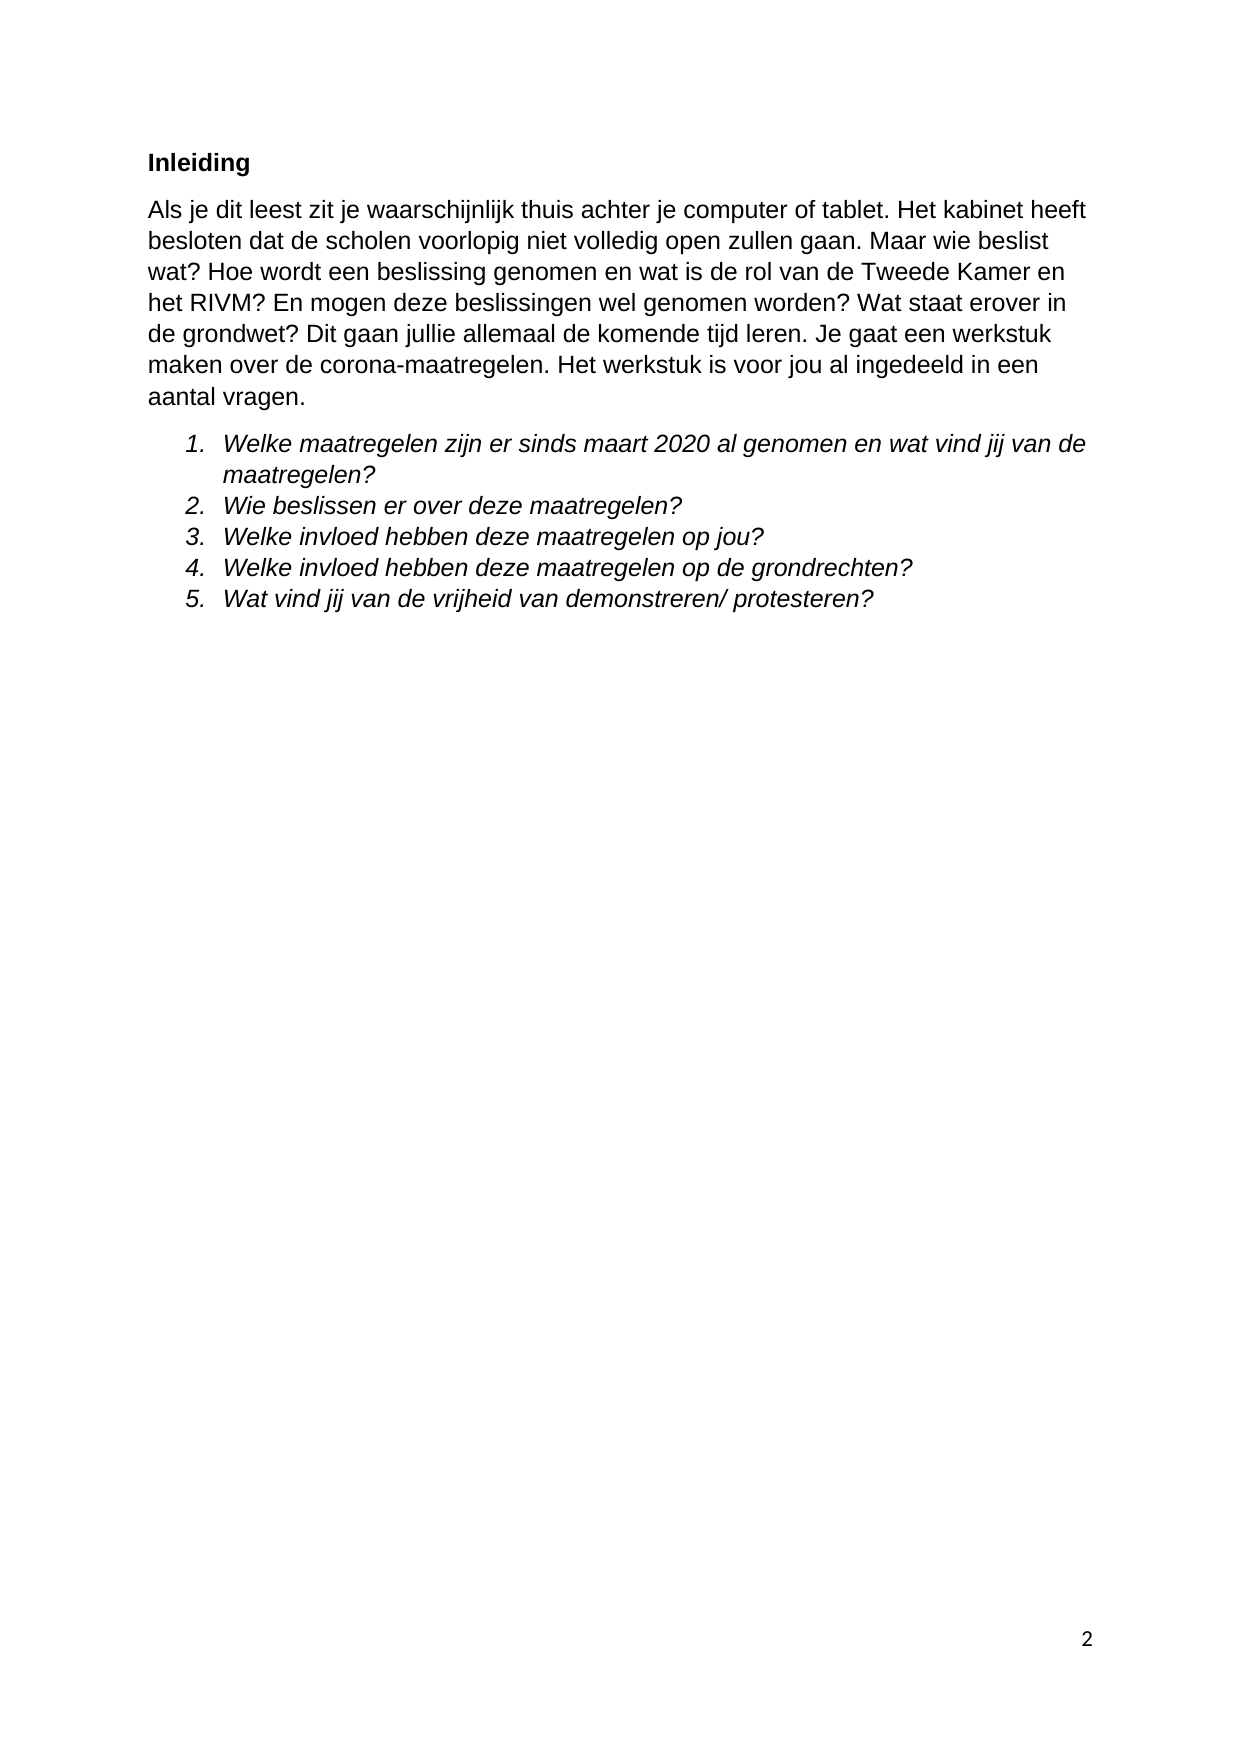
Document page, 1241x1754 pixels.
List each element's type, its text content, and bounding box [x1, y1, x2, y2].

list Welke invloed hebben deze maatregelen op jou? [185, 522, 1093, 551]
list Welke invloed hebben deze maatregelen op de grondrechten? [185, 553, 1093, 582]
text Inleiding [148, 148, 1093, 176]
list Welke maatregelen zijn er sinds maart 2020 al genomen en wat vind jij van de maatregelen? [185, 429, 1093, 489]
list Wat vind jij van de vrijheid van demonstreren/ protesteren? [185, 584, 1093, 613]
text Als je dit leest zit je waarschijnlijk thuis achter je computer of tablet. Het kabinet heeft besloten dat de scholen voorlopig niet volledig open zullen gaan. Maar wie beslist wat? Hoe wordt een beslissing genomen en wat is de rol van de Tweede Kamer en het RIVM? En mogen deze beslissingen wel genomen worden? Wat staat erover in de grondwet? Dit gaan jullie allemaal de komende tijd leren. Je gaat een werkstuk maken over de corona-maatregelen. Het werkstuk is voor jou al ingedeeld in een aantal vragen. [148, 195, 1093, 410]
list Wie beslissen er over deze maatregelen? [185, 491, 1093, 520]
